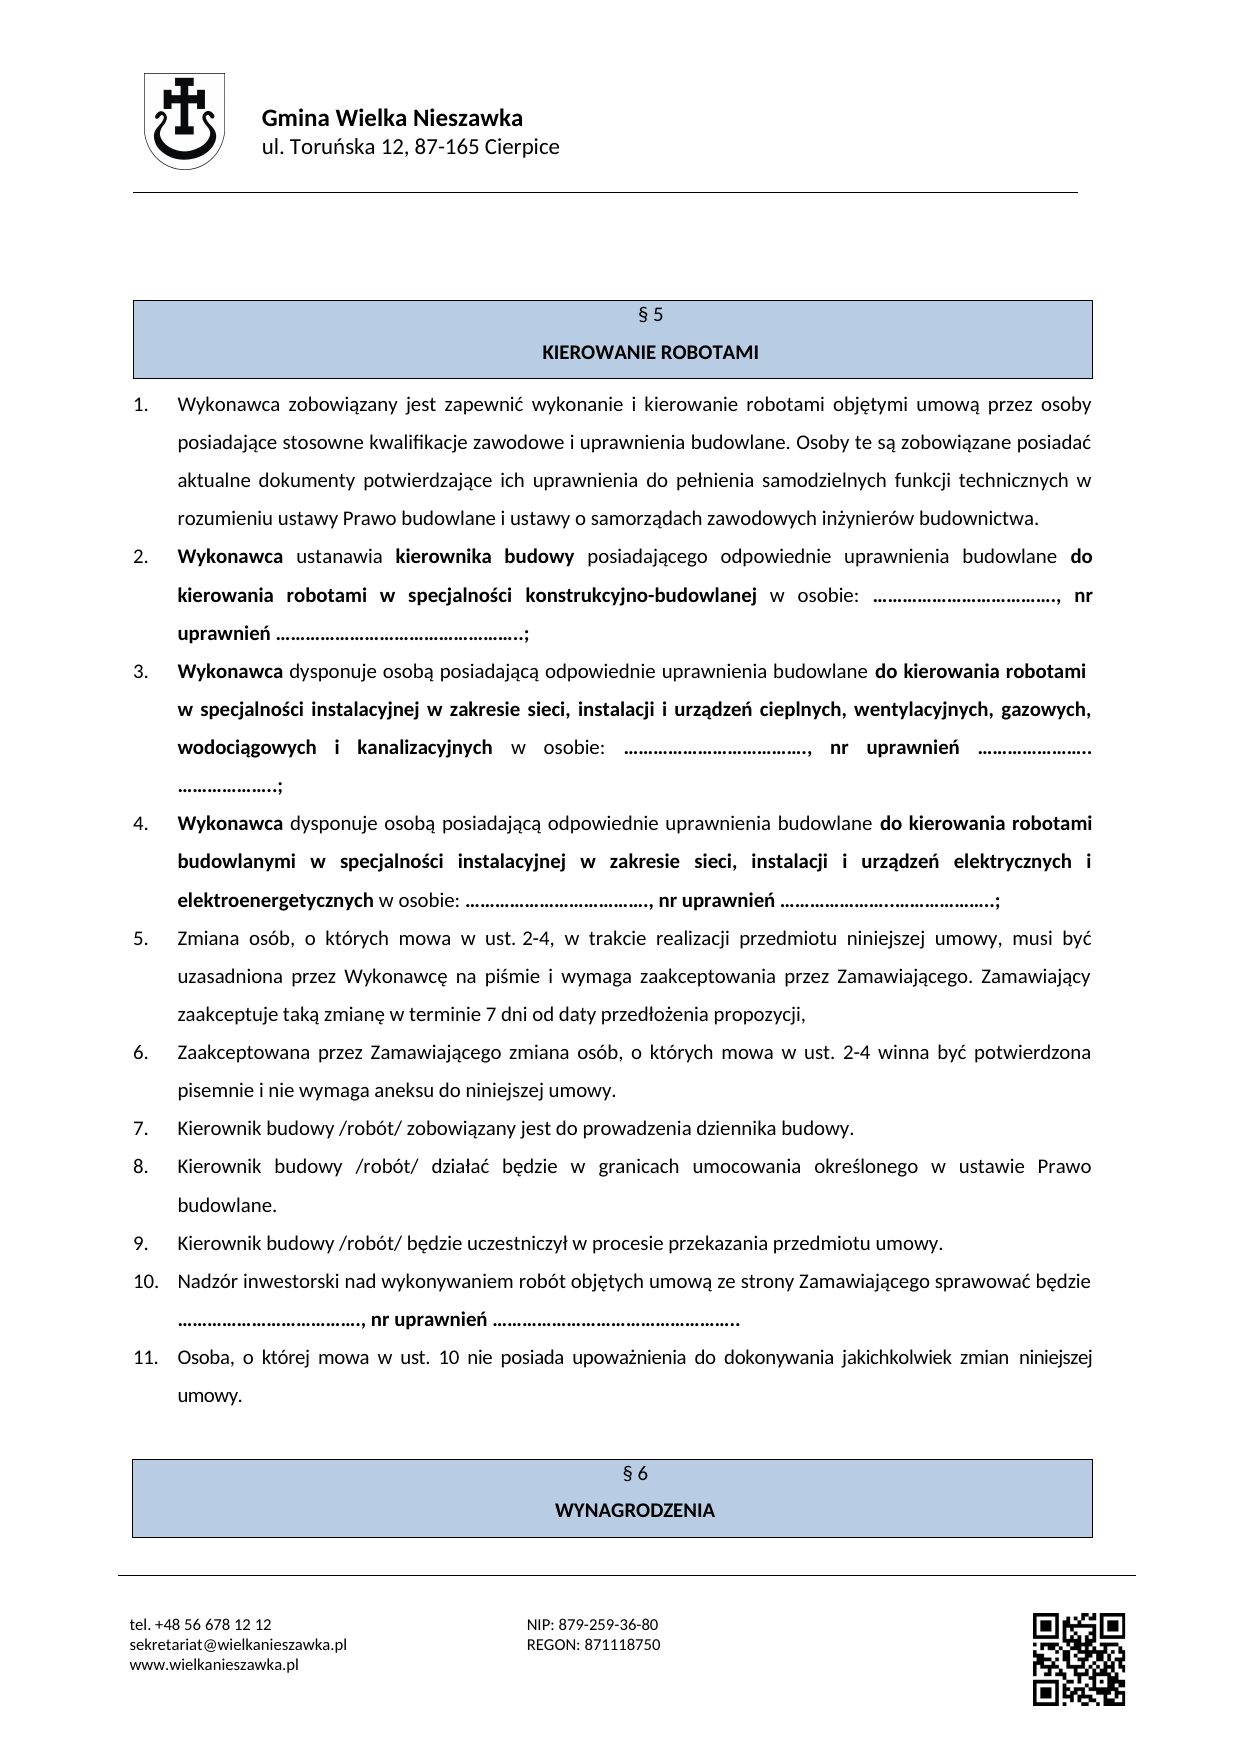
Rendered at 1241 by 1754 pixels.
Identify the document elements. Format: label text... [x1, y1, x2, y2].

list Kierownik budowy /robót/ działać będzie w granicach umocowania określonego w ustawie Prawo budowlane. [133, 1154, 1093, 1217]
list Kierownik budowy /robót/ będzie uczestniczył w procesie przekazania przedmiotu umowy. [133, 1230, 1093, 1255]
list Osoba, o której mowa w ust. 10 nie posiada upoważnienia do dokonywania jakichkolwiek zmian niniejszej umowy. [133, 1344, 1093, 1408]
list Nadzór inwestorski nad wykonywaniem robót objętych umową ze strony Zamawiającego sprawować będzie ………………………………., nr uprawnień ………………………………………….. [133, 1268, 1093, 1332]
table_header § 6 WYNAGRODZENIA [133, 1460, 1092, 1537]
list Wykonawca zobowiązany jest zapewnić wykonanie i kierowanie robotami objętymi umową przez osoby posiadające stosowne kwalifikacje zawodowe i uprawnienia budowlane. Osoby te są zobowiązane posiadać aktualne dokumenty potwierdzające ich uprawnienia do pełnienia samodzielnych funkcji technicznych w rozumieniu ustawy Prawo budowlane i ustawy o samorządach zawodowych inżynierów budownictwa. [133, 391, 1093, 531]
list Wykonawca dysponuje osobą posiadającą odpowiednie uprawnienia budowlane do kierowania robotami w specjalności instalacyjnej w zakresie sieci, instalacji i urządzeń cieplnych, wentylacyjnych, gazowych, wodociągowych i kanalizacyjnych w osobie: ………………………………., nr uprawnień …………………..………………..; [133, 658, 1093, 798]
table_header § 5 KIEROWANIE ROBOTAMI [134, 301, 1092, 378]
list Zmiana osób, o których mowa w ust. 2-4, w trakcie realizacji przedmiotu niniejszej umowy, musi być uzasadniona przez Wykonawcę na piśmie i wymaga zaakceptowania przez Zamawiającego. Zamawiający zaakceptuje taką zmianę w terminie 7 dni od daty przedłożenia propozycji, [133, 925, 1093, 1027]
list Zaakceptowana przez Zamawiającego zmiana osób, o których mowa w ust. 2-4 winna być potwierdzona pisemnie i nie wymaga aneksu do niniejszej umowy. [133, 1039, 1093, 1103]
list Kierownik budowy /robót/ zobowiązany jest do prowadzenia dziennika budowy. [133, 1116, 1093, 1141]
list Wykonawca ustanawia kierownika budowy posiadającego odpowiednie uprawnienia budowlane do kierowania robotami w specjalności konstrukcyjno-budowlanej w osobie: ………………………………., nr uprawnień …………………………………………..; [133, 544, 1093, 645]
list Wykonawca dysponuje osobą posiadającą odpowiednie uprawnienia budowlane do kierowania robotami budowlanymi w specjalności instalacyjnej w zakresie sieci, instalacji i urządzeń elektrycznych i elektroenergetycznych w osobie: ………………………………., nr uprawnień …………………..………………..; [133, 811, 1093, 912]
picture [144, 73, 225, 170]
